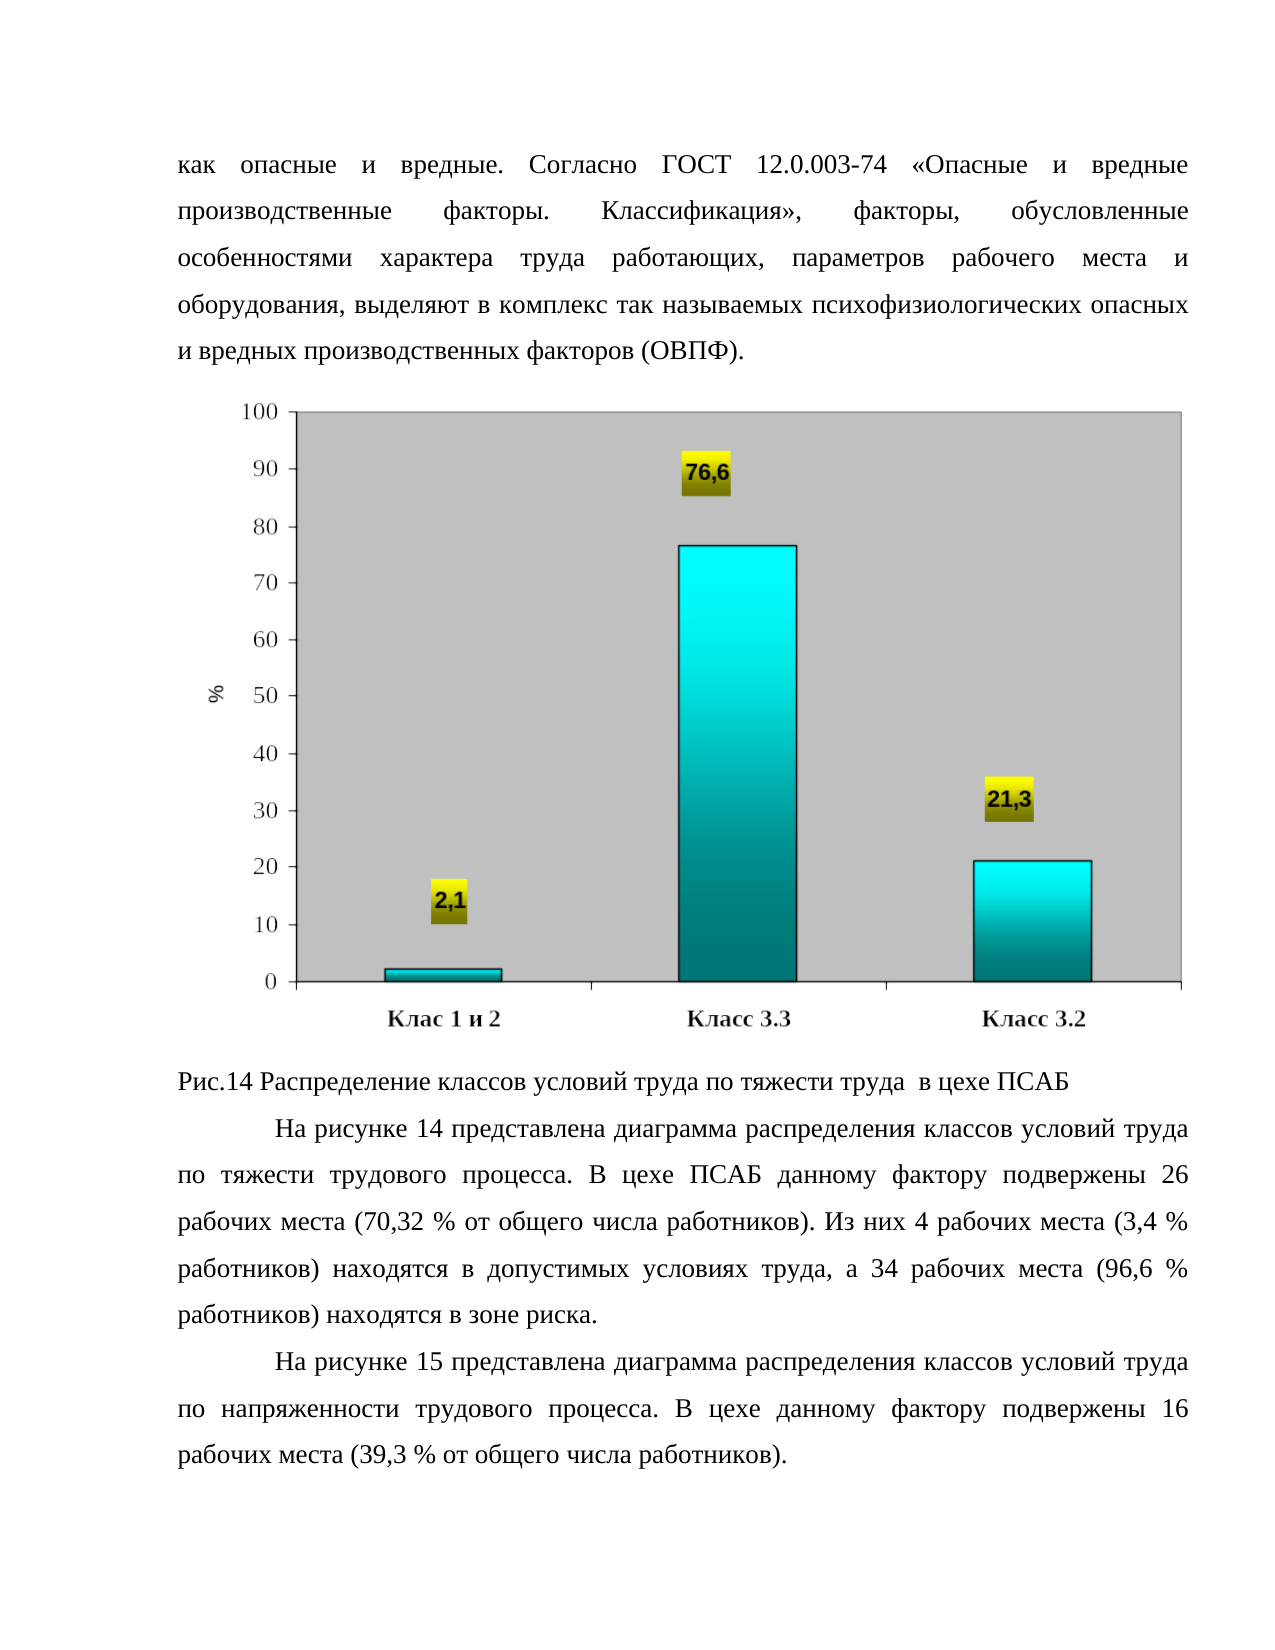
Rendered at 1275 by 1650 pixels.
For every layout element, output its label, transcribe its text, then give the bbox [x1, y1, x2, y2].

text Рис.14 Распределение классов условий труда по тяжести труда в цехе ПСАБ [177, 381, 1190, 1096]
text На рисунке 14 представлена диаграмма распределения классов условий труда по тяжести трудового процесса. В цехе ПСАБ данному фактору подвержены 26 рабочих места (70,32 % от общего числа работников). Из них 4 рабочих места (3,4 % работников) находятся в допустимых условиях труда, а 34 рабочих места (96,6 % работников) находятся в зоне риска. [177, 1112, 1190, 1330]
text На рисунке 15 представлена диаграмма распределения классов условий труда по напряженности трудового процесса. В цехе данному фактору подвержены 16 рабочих места (39,3 % от общего числа работников). [177, 1345, 1190, 1470]
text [177, 148, 1190, 366]
